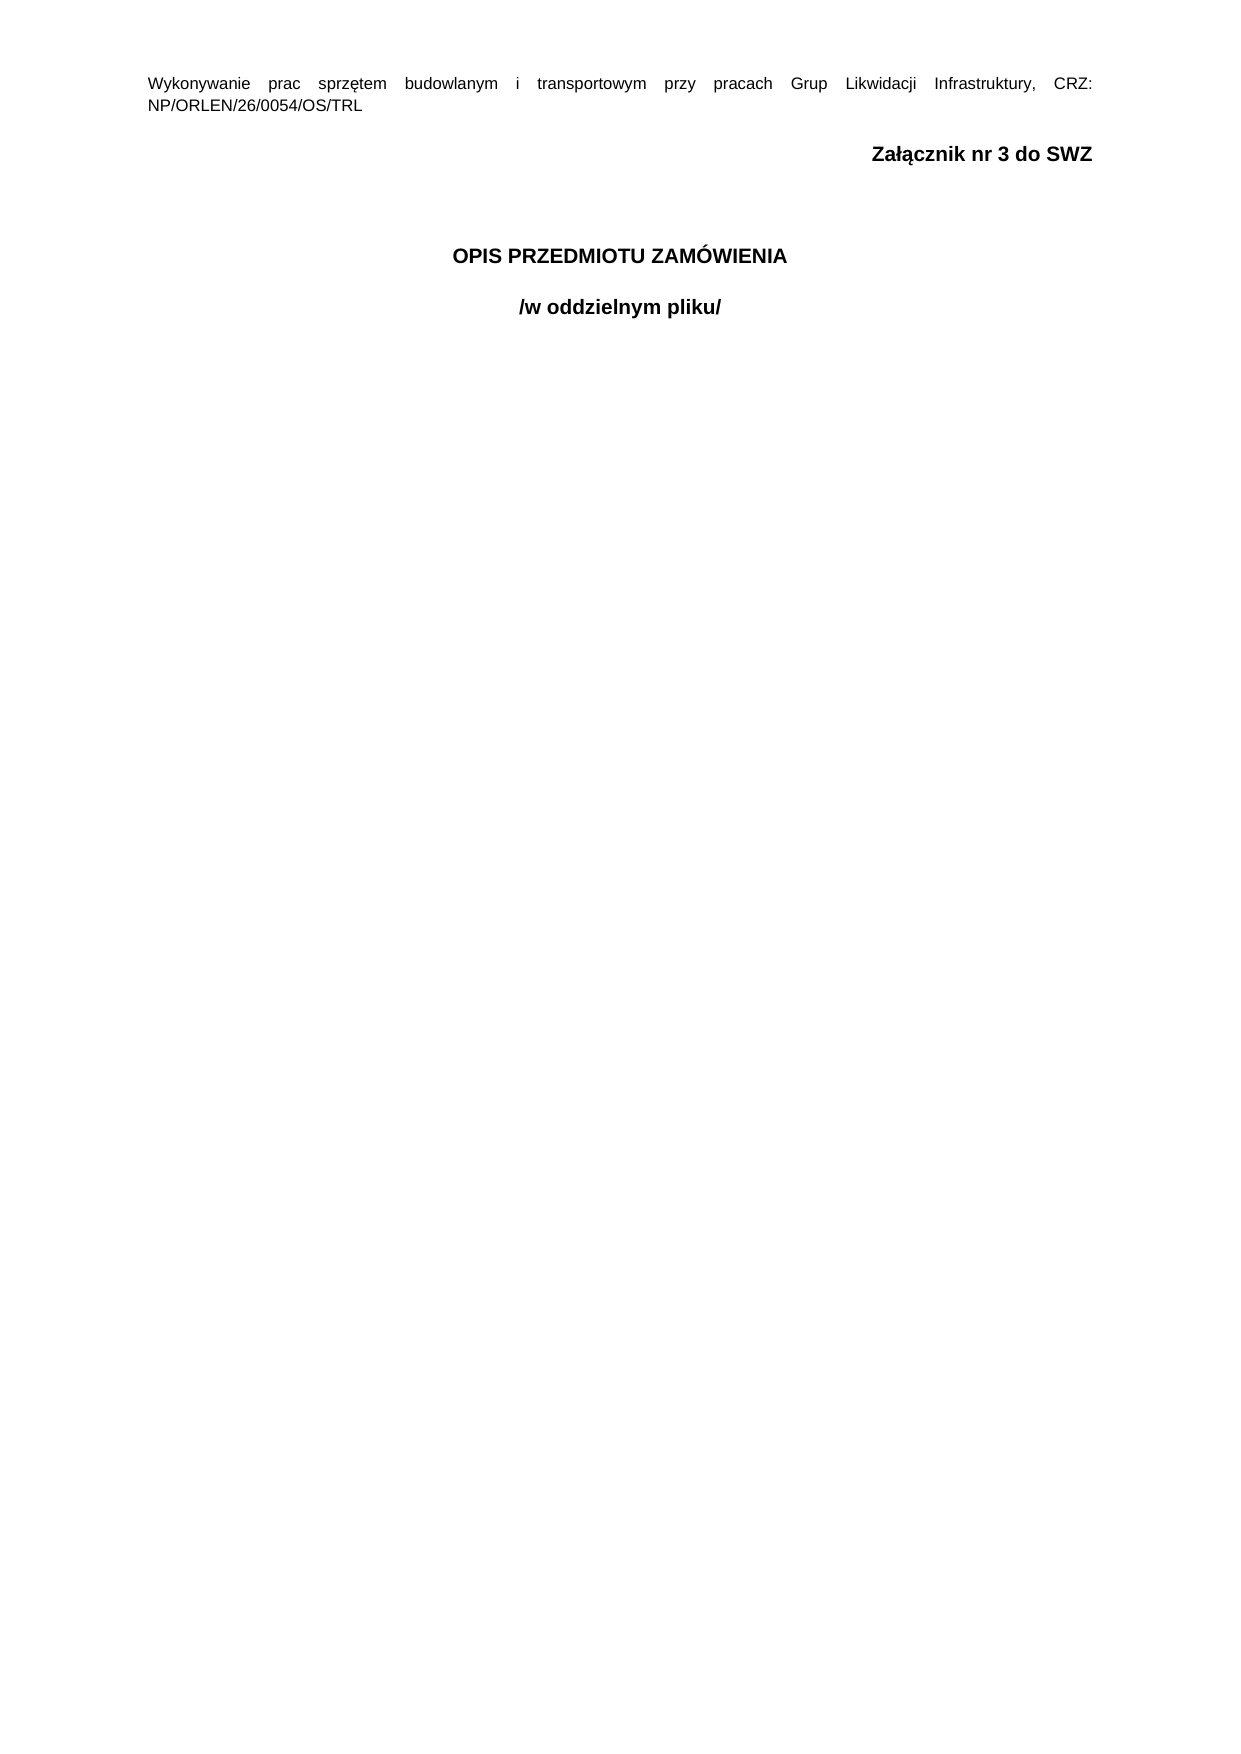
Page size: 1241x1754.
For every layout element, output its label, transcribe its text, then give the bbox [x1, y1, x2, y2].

text OPIS PRZEDMIOTU ZAMÓWIENIA [148, 244, 1093, 268]
text /w oddzielnym pliku/ [148, 294, 1093, 318]
text Załącznik nr 3 do SWZ [148, 142, 1093, 166]
